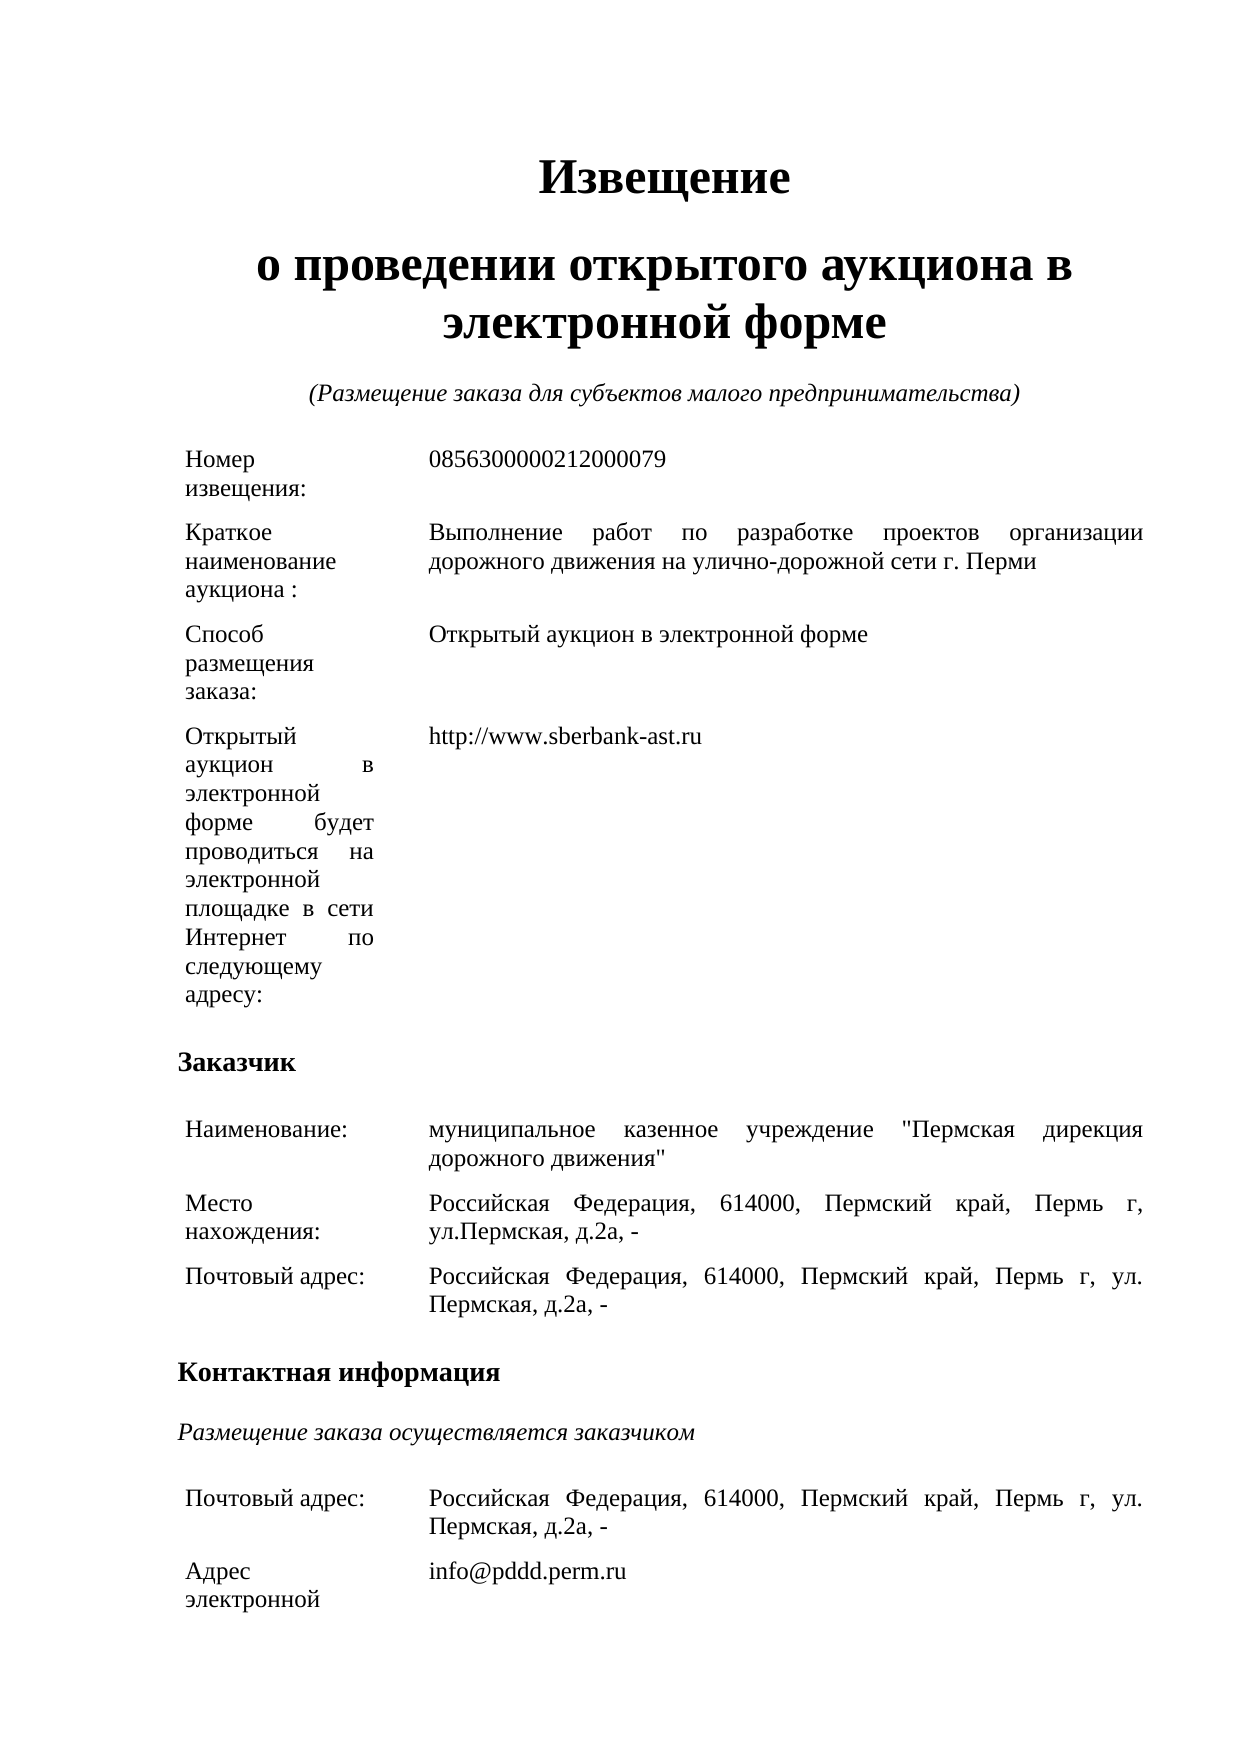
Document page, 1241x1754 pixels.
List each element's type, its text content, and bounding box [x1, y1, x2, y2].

text о проведении открытого аукциона в электронной форме [177, 234, 1152, 349]
table_header Российская Федерация, 614000, Пермский край, Пермь г, ул. Пермская, д.2а, - [421, 1475, 1152, 1548]
table_cell Открытый аукцион в электронной форме [421, 611, 1152, 713]
table_cell Российская Федерация, 614000, Пермский край, Пермь г, ул.Пермская, д.2а, - [421, 1180, 1152, 1253]
table_header Номер извещения: [177, 436, 421, 509]
table_cell Способ размещения заказа: [177, 611, 421, 713]
text Заказчик [177, 1045, 1152, 1078]
table_cell Открытый аукцион в электронной форме будет проводиться на электронной площадке в сети Интернет по следующему адресу: [177, 713, 421, 1016]
table_header 0856300000212000079 [421, 436, 1152, 509]
table_header муниципальное казенное учреждение "Пермская дирекция дорожного движения" [421, 1107, 1152, 1180]
text Размещение заказа осуществляется заказчиком [177, 1417, 1152, 1446]
table_cell Место нахождения: [177, 1180, 421, 1253]
table_header Почтовый адрес: [177, 1475, 421, 1548]
table_cell http://www.sberbank-ast.ru [421, 713, 1152, 1016]
table_header Наименование: [177, 1107, 421, 1180]
table_cell Почтовый адрес: [177, 1253, 421, 1326]
table_cell info@pddd.perm.ru [421, 1548, 1152, 1621]
table_cell Российская Федерация, 614000, Пермский край, Пермь г, ул. Пермская, д.2а, - [421, 1253, 1152, 1326]
table_cell Выполнение работ по разработке проектов организации дорожного движения на улично-дорожной сети г. Перми [421, 509, 1152, 611]
table_cell Краткое наименование аукциона : [177, 509, 421, 611]
text Контактная информация [177, 1355, 1152, 1388]
text Извещение [177, 147, 1152, 205]
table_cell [177, 1548, 421, 1621]
text (Размещение заказа для субъектов малого предпринимательства) [177, 378, 1152, 407]
